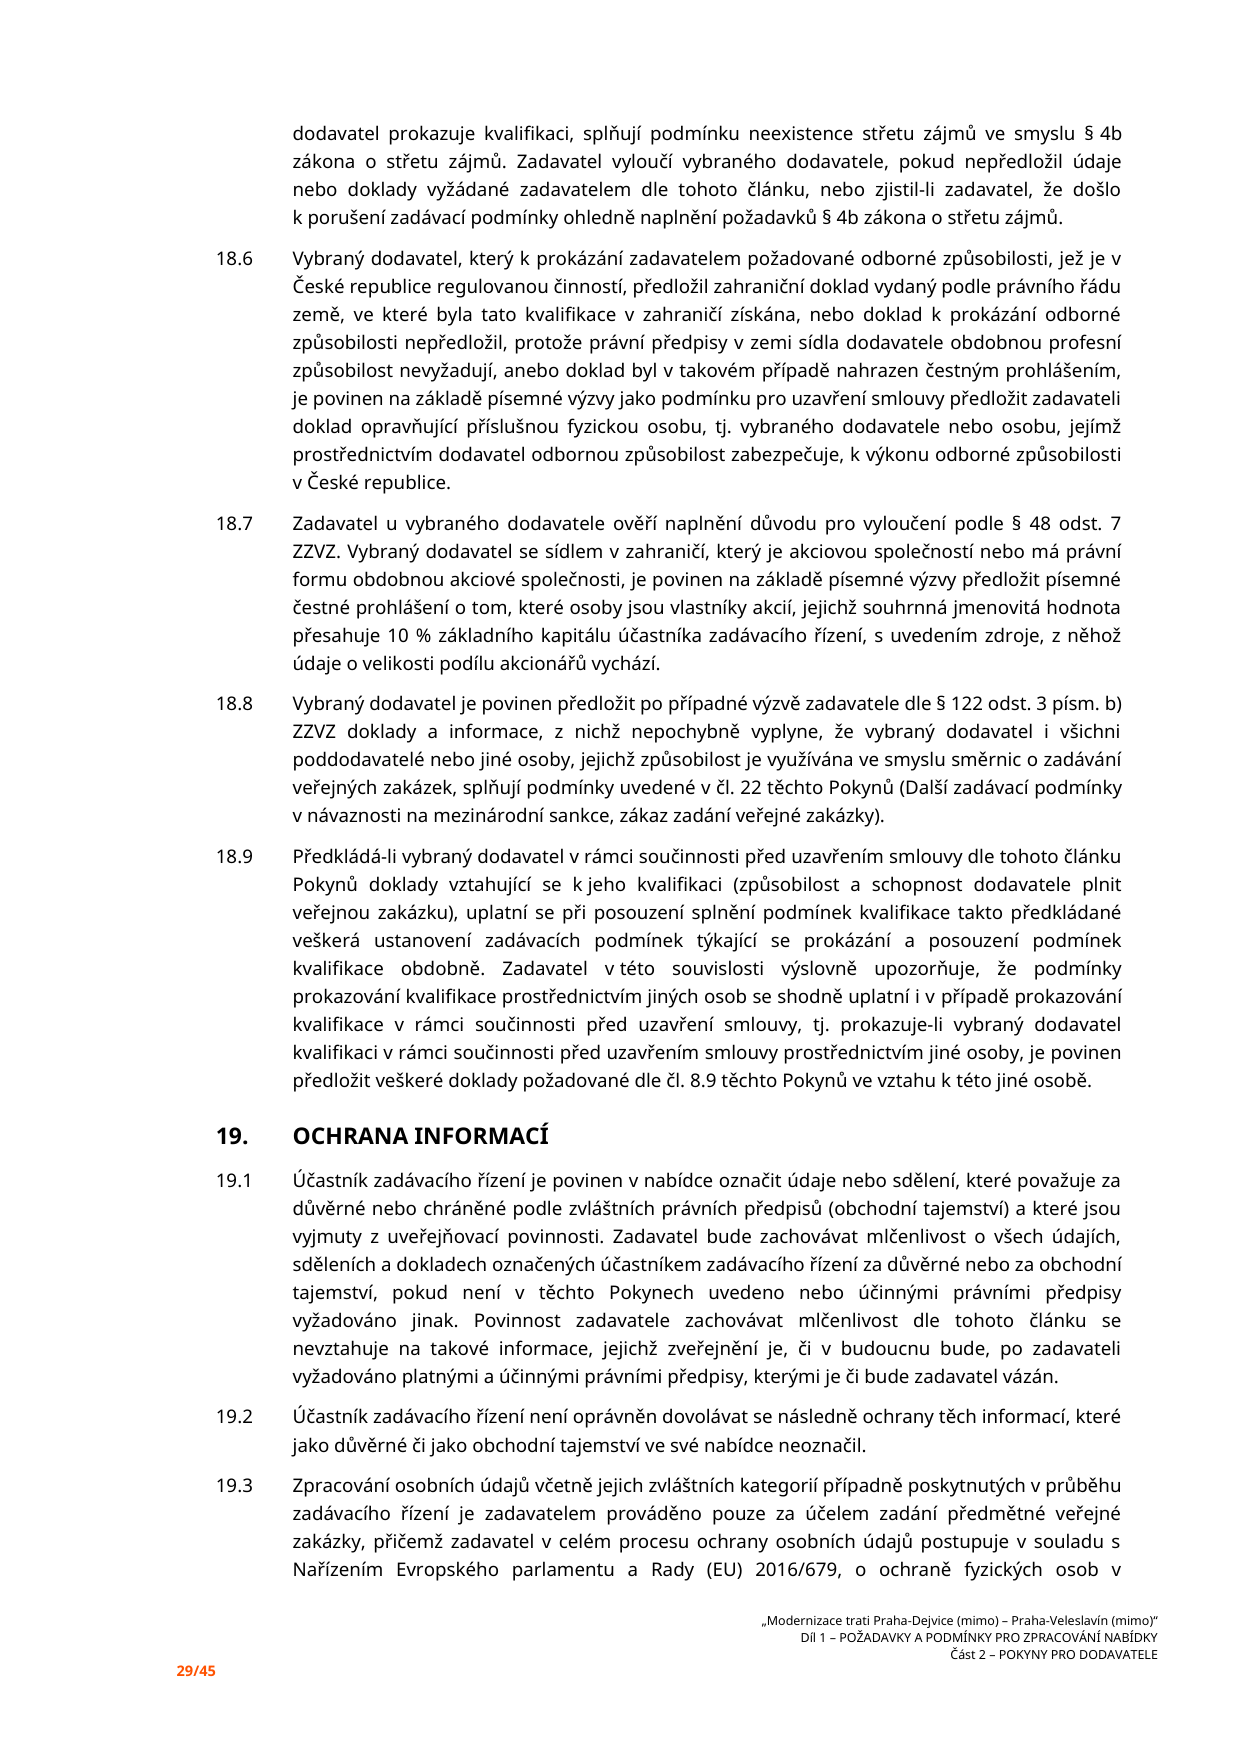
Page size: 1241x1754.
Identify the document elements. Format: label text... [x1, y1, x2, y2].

text Účastník zadávacího řízení není oprávněn dovolávat se následně ochrany těch informací, které jako důvěrné či jako obchodní tajemství ve své nabídce neoznačil. [216, 1404, 1122, 1457]
text Vybraný dodavatel je povinen předložit po případné výzvě zadavatele dle § 122 odst. 3 písm. b) ZZVZ doklady a informace, z nichž nepochybně vyplyne, že vybraný dodavatel i všichni poddodavatelé nebo jiné osoby, jejichž způsobilost je využívána ve smyslu směrnic o zadávání veřejných zakázek, splňují podmínky uvedené v čl. 22 těchto Pokynů (Další zadávací podmínky v návaznosti na mezinárodní sankce, zákaz zadání veřejné zakázky). [216, 691, 1122, 828]
text OCHRANA INFORMACÍ [216, 1120, 1122, 1152]
text Zadavatel u vybraného dodavatele ověří naplnění důvodu pro vyloučení podle § 48 odst. 7 ZZVZ. Vybraný dodavatel se sídlem v zahraničí, který je akciovou společností nebo má právní formu obdobnou akciové společnosti, je povinen na základě písemné výzvy předložit písemné čestné prohlášení o tom, které osoby jsou vlastníky akcií, jejichž souhrnná jmenovitá hodnota přesahuje 10 % základního kapitálu účastníka zadávacího řízení, s uvedením zdroje, z něhož údaje o velikosti podílu akcionářů vychází. [216, 510, 1122, 676]
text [216, 121, 1122, 230]
text Předkládá-li vybraný dodavatel v rámci součinnosti před uzavřením smlouvy dle tohoto článku Pokynů doklady vztahující se k jeho kvalifikaci (způsobilost a schopnost dodavatele plnit veřejnou zakázku), uplatní se při posouzení splnění podmínek kvalifikace takto předkládané veškerá ustanovení zadávacích podmínek týkající se prokázání a posouzení podmínek kvalifikace obdobně. Zadavatel v této souvislosti výslovně upozorňuje, že podmínky prokazování kvalifikace prostřednictvím jiných osob se shodně uplatní i v případě prokazování kvalifikace v rámci součinnosti před uzavření smlouvy, tj. prokazuje-li vybraný dodavatel kvalifikaci v rámci součinnosti před uzavřením smlouvy prostřednictvím jiné osoby, je povinen předložit veškeré doklady požadované dle čl. 8.9 těchto Pokynů ve vztahu k této jiné osobě. [216, 843, 1122, 1093]
text Vybraný dodavatel, který k prokázání zadavatelem požadované odborné způsobilosti, jež je v České republice regulovanou činností, předložil zahraniční doklad vydaný podle právního řádu země, ve které byla tato kvalifikace v zahraničí získána, nebo doklad k prokázání odborné způsobilosti nepředložil, protože právní předpisy v zemi sídla dodavatele obdobnou profesní způsobilost nevyžadují, anebo doklad byl v takovém případě nahrazen čestným prohlášením, je povinen na základě písemné výzvy jako podmínku pro uzavření smlouvy předložit zadavateli doklad opravňující příslušnou fyzickou osobu, tj. vybraného dodavatele nebo osobu, jejímž prostřednictvím dodavatel odbornou způsobilost zabezpečuje, k výkonu odborné způsobilosti v České republice. [216, 245, 1122, 495]
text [216, 1472, 1122, 1582]
text Účastník zadávacího řízení je povinen v nabídce označit údaje nebo sdělení, které považuje za důvěrné nebo chráněné podle zvláštních právních předpisů (obchodní tajemství) a které jsou vyjmuty z uveřejňovací povinnosti. Zadavatel bude zachovávat mlčenlivost o všech údajích, sděleních a dokladech označených účastníkem zadávacího řízení za důvěrné nebo za obchodní tajemství, pokud není v těchto Pokynech uvedeno nebo účinnými právními předpisy vyžadováno jinak. Povinnost zadavatele zachovávat mlčenlivost dle tohoto článku se nevztahuje na takové informace, jejichž zveřejnění je, či v budoucnu bude, po zadavateli vyžadováno platnými a účinnými právními předpisy, kterými je či bude zadavatel vázán. [216, 1167, 1122, 1389]
